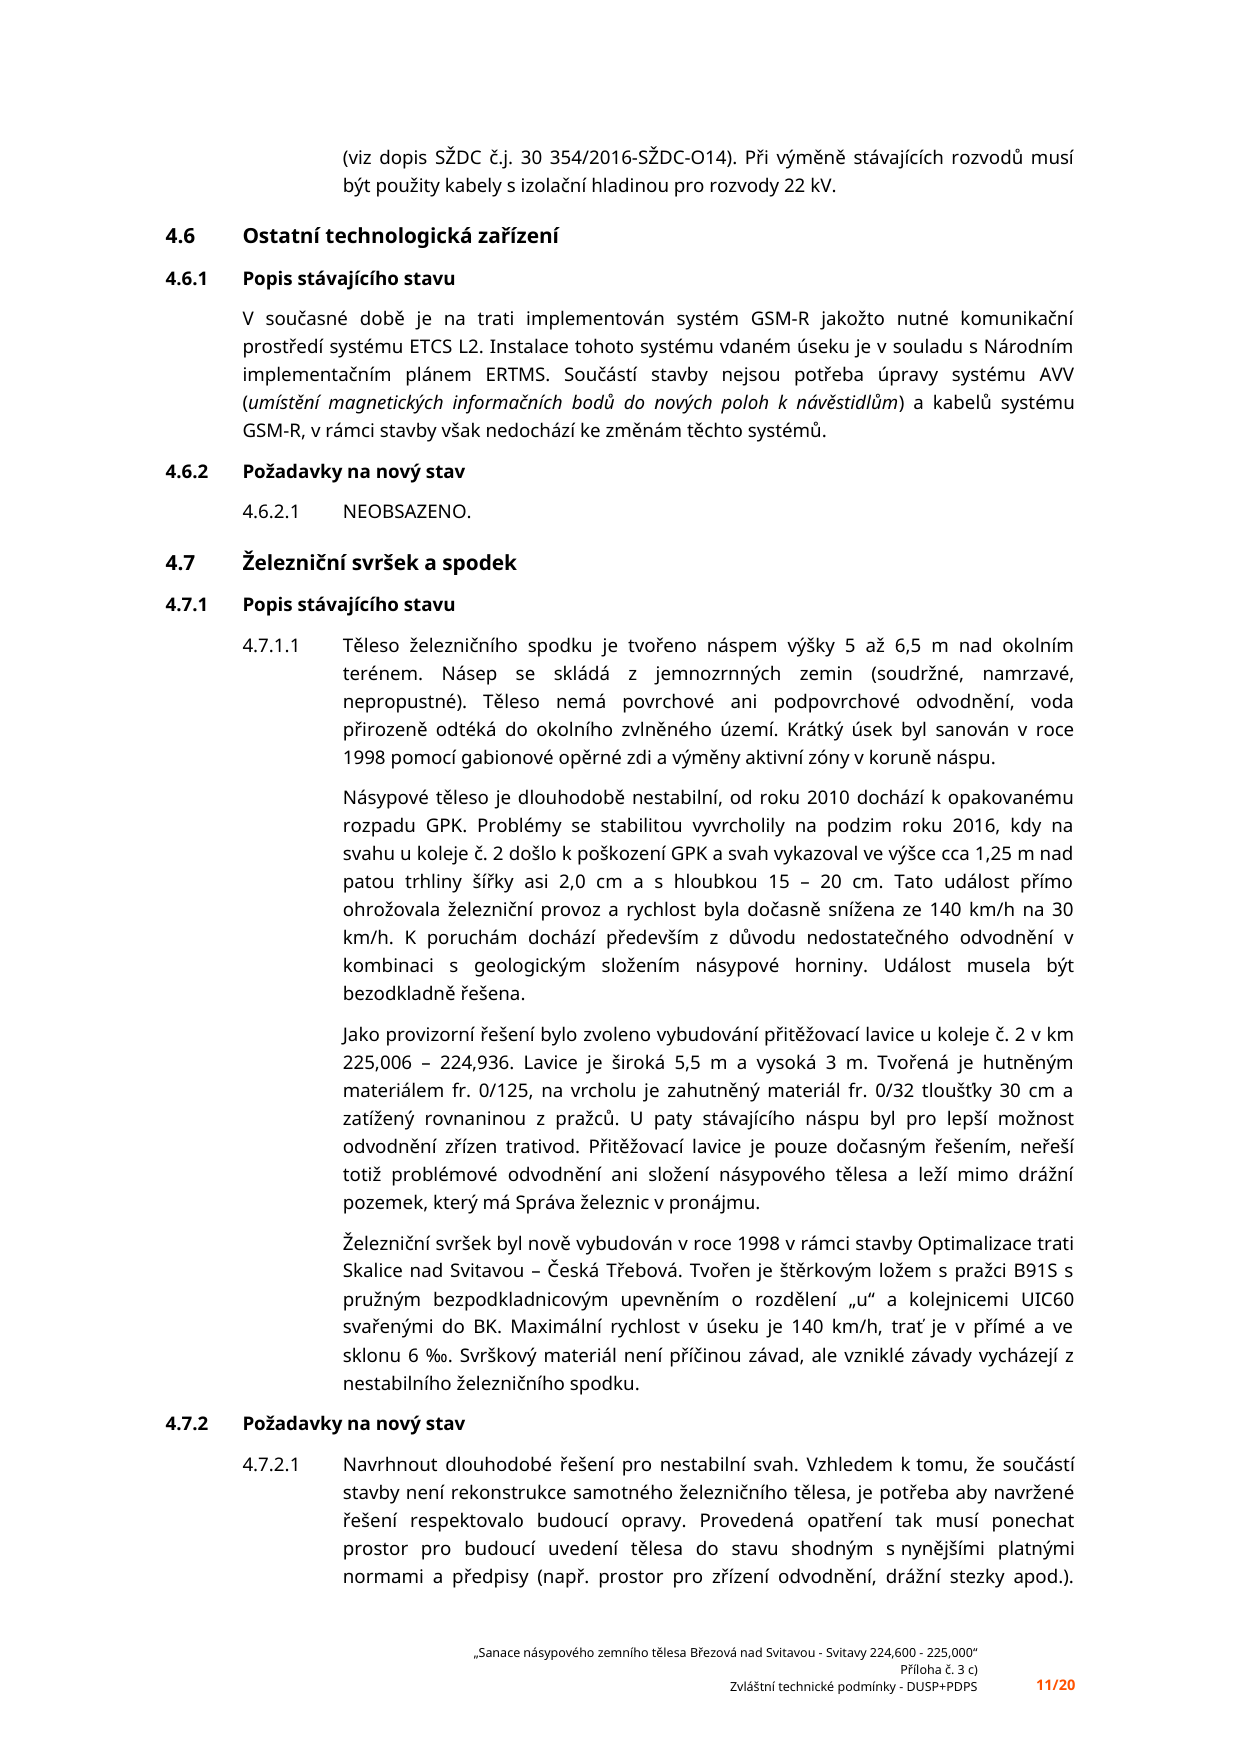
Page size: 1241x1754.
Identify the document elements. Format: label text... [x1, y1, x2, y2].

text NEOBSAZENO. [242, 499, 1075, 524]
text Popis stávajícího stavu [165, 265, 1075, 291]
text Popis stávajícího stavu [165, 591, 1075, 617]
list Železniční svršek byl nově vybudován v roce 1998 v rámci stavby Optimalizace trati Skalice nad Svitavou – Česká Třebová. Tvořen je štěrkovým ložem s pražci B91S s pružným bezpodkladnicovým upevněním o rozdělení „u“ a kolejnicemi UIC60 svařenými do BK. Maximální rychlost v úseku je 140 km/h, trať je v přímé a ve sklonu 6 ‰. Svrškový materiál není příčinou závad, ale vzniklé závady vycházejí z nestabilního železničního spodku. [343, 1230, 1075, 1395]
list Jako provizorní řešení bylo zvoleno vybudování přitěžovací lavice u koleje č. 2 v km 225,006 – 224,936. Lavice je široká 5,5 m a vysoká 3 m. Tvořená je hutněným materiálem fr. 0/125, na vrcholu je zahutněný materiál fr. 0/32 tloušťky 30 cm a zatížený rovnaninou z pražců. U paty stávajícího náspu byl pro lepší možnost odvodnění zřízen trativod. Přitěžovací lavice je pouze dočasným řešením, neřeší totiž problémové odvodnění ani složení násypového tělesa a leží mimo drážní pozemek, který má Správa železnic v pronájmu. [343, 1021, 1075, 1215]
list V současné době je na trati implementován systém GSM-R jakožto nutné komunikační prostředí systému ETCS L2. Instalace tohoto systému vdaném úseku je v souladu s Národním implementačním plánem ERTMS. Součástí stavby nejsou potřeba úpravy systému AVV (umístění magnetických informačních bodů do nových poloh k návěstidlům) a kabelů systému GSM-R, v rámci stavby však nedochází ke změnám těchto systémů. [242, 306, 1075, 443]
text Ostatní technologická zařízení [165, 221, 1075, 250]
text Požadavky na nový stav [165, 1410, 1075, 1436]
list Násypové těleso je dlouhodobě nestabilní, od roku 2010 dochází k opakovanému rozpadu GPK. Problémy se stabilitou vyvrcholily na podzim roku 2016, kdy na svahu u koleje č. 2 došlo k poškození GPK a svah vykazoval ve výšce cca 1,25 m nad patou trhliny šířky asi 2,0 cm a s hloubkou 15 – 20 cm. Tato událost přímo ohrožovala železniční provoz a rychlost byla dočasně snížena ze 140 km/h na 30 km/h. K poruchám dochází především z důvodu nedostatečného odvodnění v kombinaci s geologickým složením násypové horniny. Událost musela být bezodkladně řešena. [343, 784, 1075, 1006]
text Těleso železničního spodku je tvořeno náspem výšky 5 až 6,5 m nad okolním terénem. Násep se skládá z jemnozrnných zemin (soudržné, namrzavé, nepropustné). Těleso nemá povrchové ani podpovrchové odvodnění, voda přirozeně odtéká do okolního zvlněného území. Krátký úsek byl sanován v roce 1998 pomocí gabionové opěrné zdi a výměny aktivní zóny v koruně náspu. [242, 632, 1075, 769]
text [242, 1451, 1075, 1588]
text Požadavky na nový stav [165, 458, 1075, 484]
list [343, 144, 1075, 198]
text Železniční svršek a spodek [165, 548, 1075, 576]
